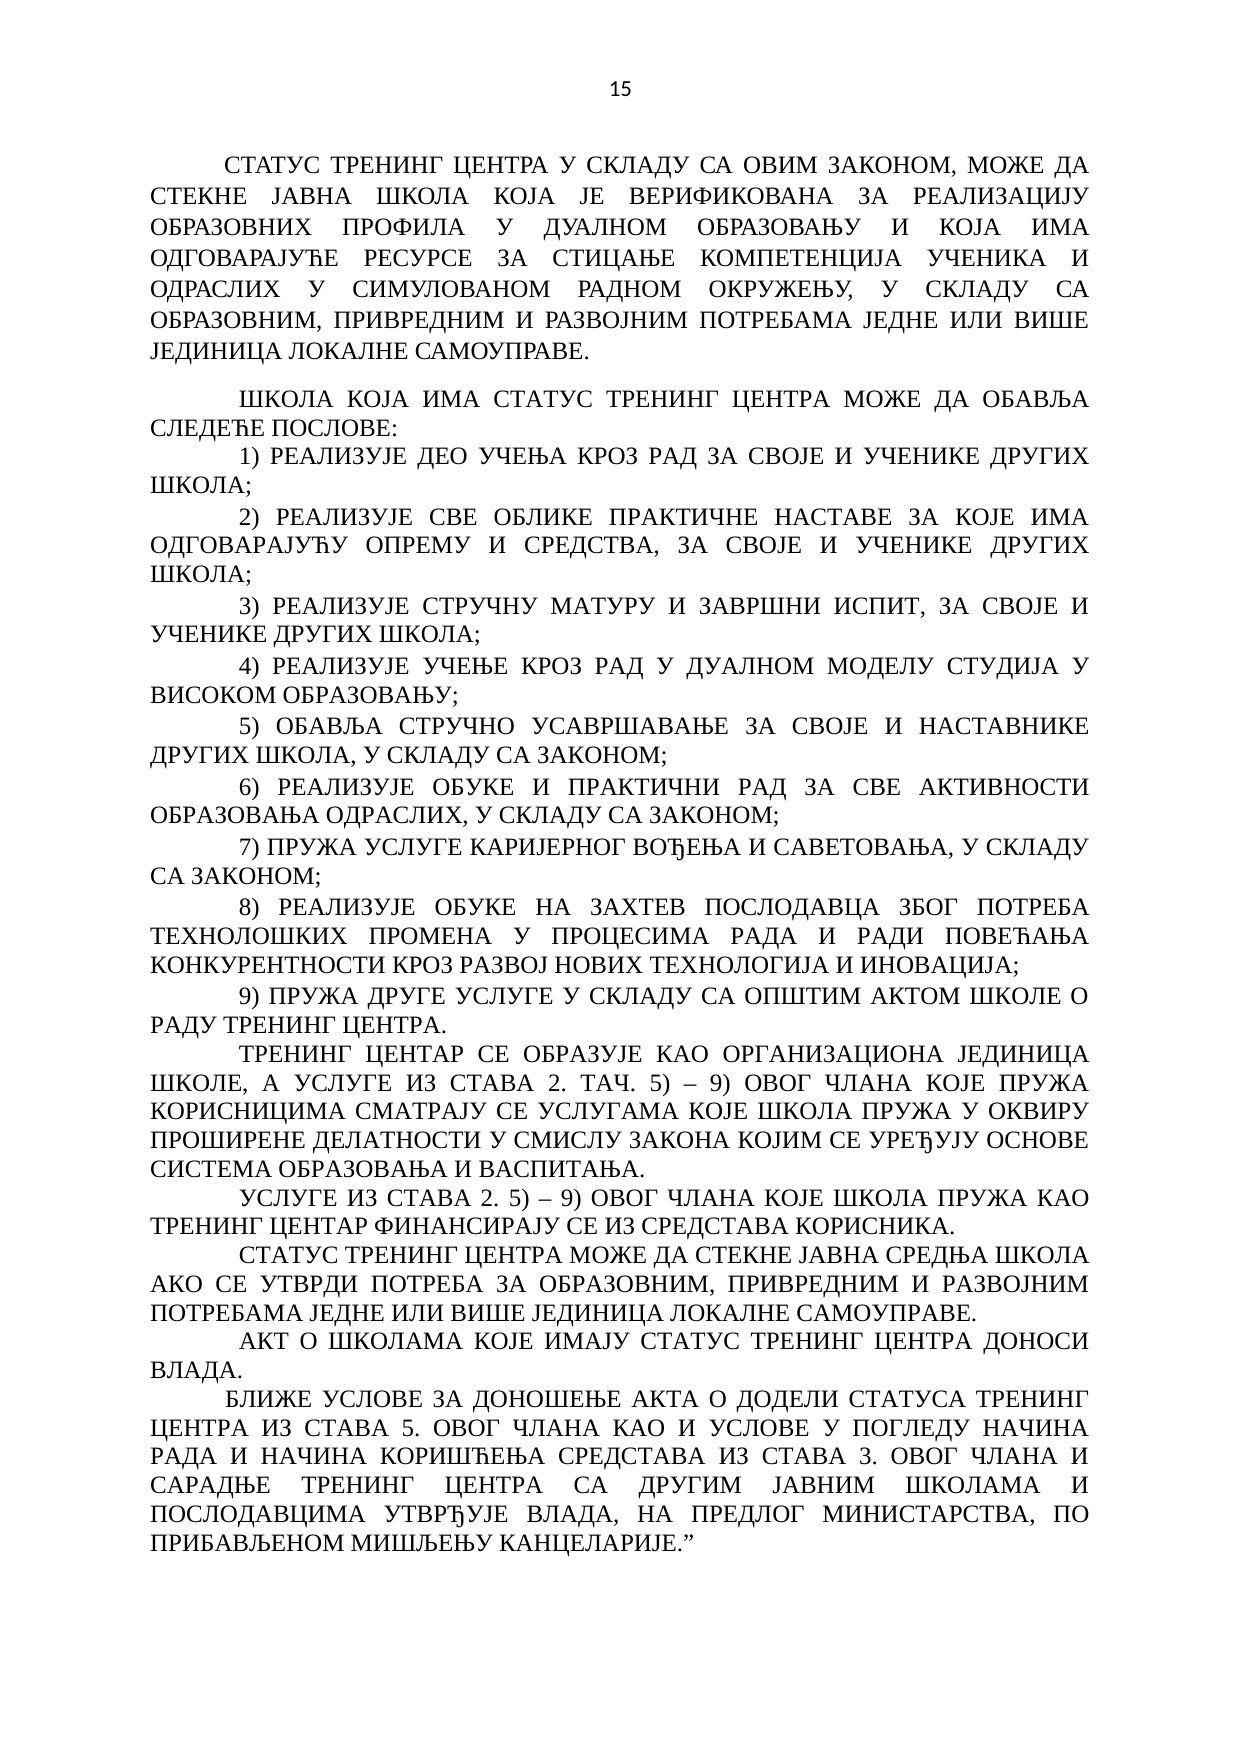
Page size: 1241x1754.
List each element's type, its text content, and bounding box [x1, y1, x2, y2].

text 4) РЕАЛИЗУЈЕ УЧЕЊЕ КРОЗ РАД У ДУАЛНОМ МОДЕЛУ СТУДИЈА У ВИСОКОМ ОБРАЗОВАЊУ; [150, 651, 1090, 709]
text 8) РЕАЛИЗУЈЕ ОБУКЕ НА ЗАХТЕВ ПОСЛОДАВЦА ЗБОГ ПОТРЕБА ТЕХНОЛОШКИХ ПРОМЕНА У ПРОЦЕСИМА РАДА И РАДИ ПОВЕЋАЊА КОНКУРЕНТНОСТИ КРОЗ РАЗВОЈ НОВИХ ТЕХНОЛОГИЈА И ИНОВАЦИЈА; [150, 892, 1090, 979]
text 7) ПРУЖА УСЛУГЕ КАРИЈЕРНОГ ВОЂЕЊА И САВЕТОВАЊА, У СКЛАДУ СА ЗАКОНОМ; [150, 832, 1090, 889]
text СТАТУС ТРЕНИНГ ЦЕНТРА МОЖЕ ДА СТЕКНЕ ЈАВНА СРЕДЊА ШКОЛА АКО СЕ УТВРДИ ПОТРЕБА ЗА ОБРАЗОВНИМ, ПРИВРЕДНИМ И РАЗВОЈНИМ ПОТРЕБАМА ЈЕДНЕ ИЛИ ВИШЕ ЈЕДИНИЦА ЛОКАЛНЕ САМОУПРАВЕ. [150, 1240, 1090, 1326]
text ТРЕНИНГ ЦЕНТАР СЕ ОБРАЗУЈЕ КАО ОРГАНИЗАЦИОНА ЈЕДИНИЦА ШКОЛЕ, А УСЛУГЕ ИЗ СТАВА 2. ТАЧ. 5) – 9) ОВОГ ЧЛАНА КОЈЕ ПРУЖА КОРИСНИЦИМА СМАТРАЈУ СЕ УСЛУГАМА КОЈЕ ШКОЛА ПРУЖА У ОКВИРУ ПРОШИРЕНЕ ДЕЛАТНОСТИ У СМИСЛУ ЗАКОНА КОЈИМ СЕ УРЕЂУЈУ ОСНОВЕ СИСТЕМА ОБРАЗОВАЊА И ВАСПИТАЊА. [150, 1039, 1090, 1183]
text 2) РЕАЛИЗУЈЕ СВЕ ОБЛИКЕ ПРАКТИЧНЕ НАСТАВЕ ЗА КОЈЕ ИМА ОДГОВАРАЈУЋУ ОПРЕМУ И СРЕДСТВА, ЗА СВОЈЕ И УЧЕНИКЕ ДРУГИХ ШКОЛА; [150, 502, 1090, 588]
text 5) ОБАВЉА СТРУЧНО УСАВРШАВАЊЕ ЗА СВОЈЕ И НАСТАВНИКЕ ДРУГИХ ШКОЛА, У СКЛАДУ СА ЗАКОНОМ; [150, 711, 1090, 769]
text БЛИЖЕ УСЛОВЕ ЗА ДОНОШЕЊЕ АКТА О ДОДЕЛИ СТАТУСА ТРЕНИНГ ЦЕНТРА ИЗ СТАВА 5. ОВОГ ЧЛАНА КАО И УСЛОВЕ У ПОГЛЕДУ НАЧИНА РАДА И НАЧИНА КОРИШЋЕЊА СРЕДСТАВА ИЗ СТАВА 3. ОВОГ ЧЛАНА И САРАДЊЕ ТРЕНИНГ ЦЕНТРА СА ДРУГИМ ЈАВНИМ ШКОЛАМА И ПОСЛОДАВЦИМА УТВРЂУЈЕ ВЛАДА, НА ПРЕДЛОГ МИНИСТАРСТВА, ПО ПРИБАВЉЕНОМ МИШЉЕЊУ КАНЦЕЛАРИЈЕ.” [150, 1384, 1090, 1556]
text СТАТУС ТРЕНИНГ ЦЕНТРА У СКЛАДУ СА ОВИМ ЗАКОНОМ, МОЖЕ ДА СТЕКНЕ ЈАВНА ШКОЛА КОЈА ЈЕ ВЕРИФИКОВАНА ЗА РЕАЛИЗАЦИЈУ ОБРАЗОВНИХ ПРОФИЛА У ДУАЛНОМ ОБРАЗОВАЊУ И КОЈА ИМА ОДГОВАРАЈУЋЕ РЕСУРСЕ ЗА СТИЦАЊЕ КОМПЕТЕНЦИЈА УЧЕНИКА И ОДРАСЛИХ У СИМУЛОВАНОМ РАДНОМ ОКРУЖЕЊУ, У СКЛАДУ СА ОБРАЗОВНИМ, ПРИВРЕДНИМ И РАЗВОЈНИМ ПОТРЕБАМА ЈЕДНЕ ИЛИ ВИШЕ ЈЕДИНИЦА ЛОКАЛНЕ САМОУПРАВЕ. [150, 150, 1090, 365]
text 3) РЕАЛИЗУЈЕ СТРУЧНУ МАТУРУ И ЗАВРШНИ ИСПИТ, ЗА СВОЈЕ И УЧЕНИКЕ ДРУГИХ ШКОЛА; [150, 591, 1090, 648]
text 9) ПРУЖА ДРУГЕ УСЛУГЕ У СКЛАДУ СА ОПШТИМ АКТОМ ШКОЛЕ О РАДУ ТРЕНИНГ ЦЕНТРА. [150, 981, 1090, 1039]
text 1) РЕАЛИЗУЈЕ ДЕО УЧЕЊА КРОЗ РАД ЗА СВОЈЕ И УЧЕНИКЕ ДРУГИХ ШКОЛА; [150, 441, 1090, 499]
text 6) РЕАЛИЗУЈЕ ОБУКЕ И ПРАКТИЧНИ РАД ЗА СВЕ АКТИВНОСТИ ОБРАЗОВАЊА ОДРАСЛИХ, У СКЛАДУ СА ЗАКОНОМ; [150, 772, 1090, 829]
text УСЛУГЕ ИЗ СТАВА 2. 5) – 9) ОВОГ ЧЛАНА КОЈЕ ШКОЛА ПРУЖА КАО ТРЕНИНГ ЦЕНТАР ФИНАНСИРАЈУ СЕ ИЗ СРЕДСТАВА КОРИСНИКА. [150, 1183, 1090, 1240]
text ШКОЛА КОЈА ИМА СТАТУС ТРЕНИНГ ЦЕНТРА МОЖЕ ДА ОБАВЉА СЛЕДЕЋЕ ПОСЛОВЕ: [150, 384, 1090, 441]
text АКТ О ШКОЛАМА КОЈЕ ИМАЈУ СТАТУС ТРЕНИНГ ЦЕНТРА ДОНОСИ ВЛАДА. [150, 1326, 1090, 1384]
